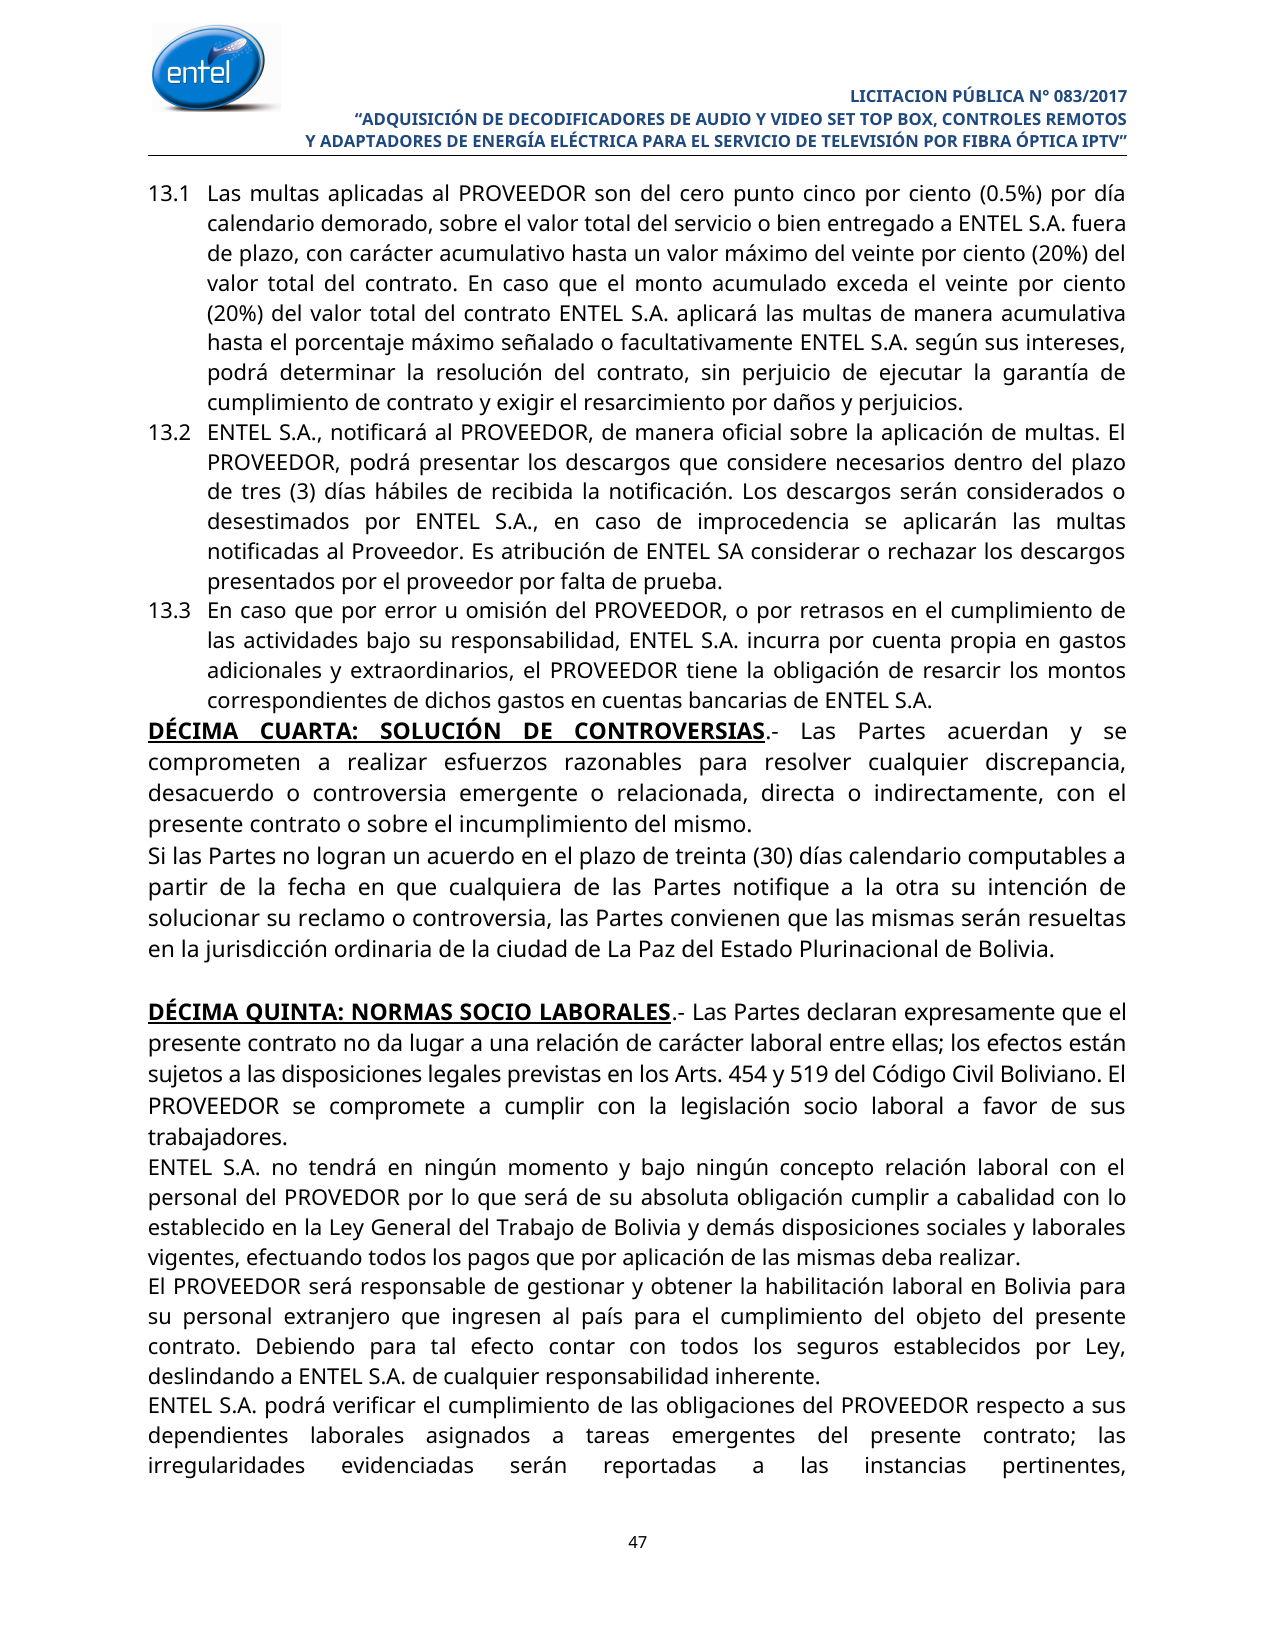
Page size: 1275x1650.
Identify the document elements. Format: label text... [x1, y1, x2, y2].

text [148, 1391, 1127, 1480]
text Si las Partes no logran un acuerdo en el plazo de treinta (30) días calendario computables a partir de la fecha en que cualquiera de las Partes notifique a la otra su intención de solucionar su reclamo o controversia, las Partes convienen que las mismas serán resueltas en la jurisdicción ordinaria de la ciudad de La Paz del Estado Plurinacional de Bolivia. [148, 840, 1127, 965]
text DÉCIMA QUINTA: NORMAS SOCIO LABORALES.- Las Partes declaran expresamente que el presente contrato no da lugar a una relación de carácter laboral entre ellas; los efectos están sujetos a las disposiciones legales previstas en los Arts. 454 y 519 del Código Civil Boliviano. El PROVEEDOR se compromete a cumplir con la legislación socio laboral a favor de sus trabajadores. [148, 996, 1127, 1152]
text ENTEL S.A. no tendrá en ningún momento y bajo ningún concepto relación laboral con el personal del PROVEDOR por lo que será de su absoluta obligación cumplir a cabalidad con lo establecido en la Ley General del Trabajo de Bolivia y demás disposiciones sociales y laborales vigentes, efectuando todos los pagos que por aplicación de las mismas deba realizar. [148, 1152, 1127, 1271]
text DÉCIMA CUARTA: SOLUCIÓN DE CONTROVERSIAS.- Las Partes acuerdan y se comprometen a realizar esfuerzos razonables para resolver cualquier discrepancia, desacuerdo o controversia emergente o relacionada, directa o indirectamente, con el presente contrato o sobre el incumplimiento del mismo. [148, 715, 1127, 840]
text 13.2 ENTEL S.A., notificará al PROVEEDOR, de manera oficial sobre la aplicación de multas. El PROVEEDOR, podrá presentar los descargos que considere necesarios dentro del plazo de tres (3) días hábiles de recibida la notificación. Los descargos serán considerados o desestimados por ENTEL S.A., en caso de improcedencia se aplicarán las multas notificadas al Proveedor. Es atribución de ENTEL SA considerar o rechazar los descargos presentados por el proveedor por falta de prueba. [148, 417, 1127, 596]
picture [151, 23, 282, 112]
text 13.3 En caso que por error u omisión del PROVEEDOR, o por retrasos en el cumplimiento de las actividades bajo su responsabilidad, ENTEL S.A. incurra por cuenta propia en gastos adicionales y extraordinarios, el PROVEEDOR tiene la obligación de resarcir los montos correspondientes de dichos gastos en cuentas bancarias de ENTEL S.A. [148, 596, 1127, 715]
text El PROVEEDOR será responsable de gestionar y obtener la habilitación laboral en Bolivia para su personal extranjero que ingresen al país para el cumplimiento del objeto del presente contrato. Debiendo para tal efecto contar con todos los seguros establecidos por Ley, deslindando a ENTEL S.A. de cualquier responsabilidad inherente. [148, 1271, 1127, 1391]
text 13.1 Las multas aplicadas al PROVEEDOR son del cero punto cinco por ciento (0.5%) por día calendario demorado, sobre el valor total del servicio o bien entregado a ENTEL S.A. fuera de plazo, con carácter acumulativo hasta un valor máximo del veinte por ciento (20%) del valor total del contrato. En caso que el monto acumulado exceda el veinte por ciento (20%) del valor total del contrato ENTEL S.A. aplicará las multas de manera acumulativa hasta el porcentaje máximo señalado o facultativamente ENTEL S.A. según sus intereses, podrá determinar la resolución del contrato, sin perjuicio de ejecutar la garantía de cumplimiento de contrato y exigir el resarcimiento por daños y perjuicios. [148, 178, 1127, 417]
